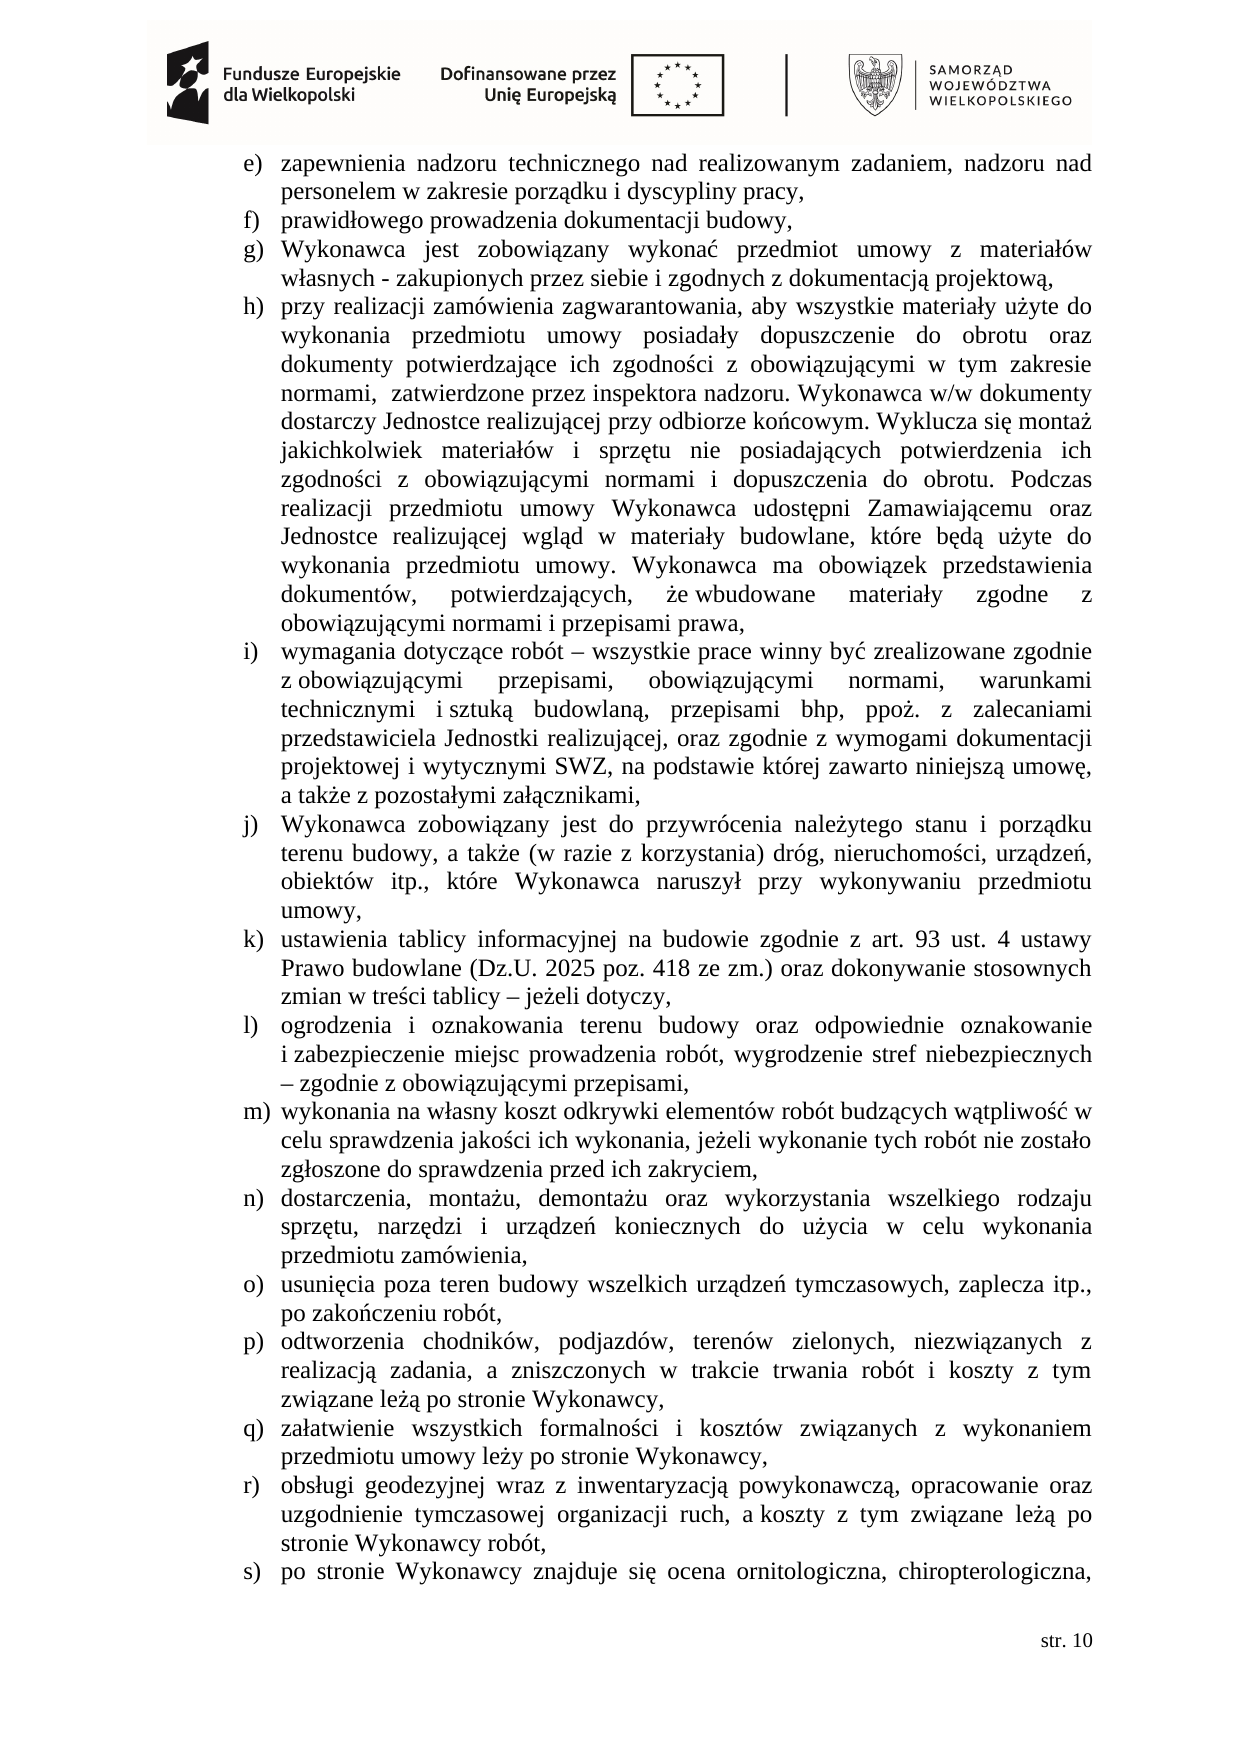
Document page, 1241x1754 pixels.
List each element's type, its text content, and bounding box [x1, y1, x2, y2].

picture [146, 20, 1092, 145]
list usunięcia poza teren budowy wszelkich urządzeń tymczasowych, zaplecza itp., po zakończeniu robót, [243, 1269, 1093, 1326]
list prawidłowego prowadzenia dokumentacji budowy, [243, 205, 1093, 234]
list załatwienie wszystkich formalności i kosztów związanych z wykonaniem przedmiotu umowy leży po stronie Wykonawcy, [243, 1413, 1093, 1470]
list wykonania na własny koszt odkrywki elementów robót budzących wątpliwość w celu sprawdzenia jakości ich wykonania, jeżeli wykonanie tych robót nie zostało zgłoszone do sprawdzenia przed ich zakryciem, [243, 1096, 1093, 1183]
list ustawienia tablicy informacyjnej na budowie zgodnie z art. 93 ust. 4 ustawy Prawo budowlane (Dz.U. 2025 poz. 418 ze zm.) oraz dokonywanie stosownych zmian w treści tablicy – jeżeli dotyczy, [243, 924, 1093, 1010]
list Wykonawca zobowiązany jest do przywrócenia należytego stanu i porządku terenu budowy, a także (w razie z korzystania) dróg, nieruchomości, urządzeń, obiektów itp., które Wykonawca naruszył przy wykonywaniu przedmiotu umowy, [243, 809, 1093, 924]
list przy realizacji zamówienia zagwarantowania, aby wszystkie materiały użyte do wykonania przedmiotu umowy posiadały dopuszczenie do obrotu oraz dokumenty potwierdzające ich zgodności z obowiązującymi w tym zakresie normami, zatwierdzone przez inspektora nadzoru. Wykonawca w/w dokumenty dostarczy Jednostce realizującej przy odbiorze końcowym. Wyklucza się montaż jakichkolwiek materiałów i sprzętu nie posiadających potwierdzenia ich zgodności z obowiązującymi normami i dopuszczenia do obrotu. Podczas realizacji przedmiotu umowy Wykonawca udostępni Zamawiającemu oraz Jednostce realizującej wgląd w materiały budowlane, które będą użyte do wykonania przedmiotu umowy. Wykonawca ma obowiązek przedstawienia dokumentów, potwierdzających, że wbudowane materiały zgodne z obowiązującymi normami i przepisami prawa, [243, 291, 1093, 636]
list Wykonawca jest zobowiązany wykonać przedmiot umowy z materiałów własnych - zakupionych przez siebie i zgodnych z dokumentacją projektową, [243, 234, 1093, 291]
list wymagania dotyczące robót – wszystkie prace winny być zrealizowane zgodnie z obowiązującymi przepisami, obowiązującymi normami, warunkami technicznymi i sztuką budowlaną, przepisami bhp, ppoż. z zalecaniami przedstawiciela Jednostki realizującej, oraz zgodnie z wymogami dokumentacji projektowej i wytycznymi SWZ, na podstawie której zawarto niniejszą umowę, a także z pozostałymi załącznikami, [243, 636, 1093, 809]
list po stronie Wykonawcy znajduje się ocena ornitologiczna, chiropterologiczna, entomologiczna i nadzór archeologiczny, [243, 1556, 1093, 1585]
list obsługi geodezyjnej wraz z inwentaryzacją powykonawczą, opracowanie oraz uzgodnienie tymczasowej organizacji ruch, a koszty z tym związane leżą po stronie Wykonawcy robót, [243, 1470, 1093, 1556]
list ogrodzenia i oznakowania terenu budowy oraz odpowiednie oznakowanie i zabezpieczenie miejsc prowadzenia robót, wygrodzenie stref niebezpiecznych – zgodnie z obowiązującymi przepisami, [243, 1010, 1093, 1096]
list zapewnienia nadzoru technicznego nad realizowanym zadaniem, nadzoru nad personelem w zakresie porządku i dyscypliny pracy, [243, 148, 1093, 205]
list odtworzenia chodników, podjazdów, terenów zielonych, niezwiązanych z realizacją zadania, a zniszczonych w trakcie trwania robót i koszty z tym związane leżą po stronie Wykonawcy, [243, 1326, 1093, 1413]
list dostarczenia, montażu, demontażu oraz wykorzystania wszelkiego rodzaju sprzętu, narzędzi i urządzeń koniecznych do użycia w celu wykonania przedmiotu zamówienia, [243, 1183, 1093, 1269]
